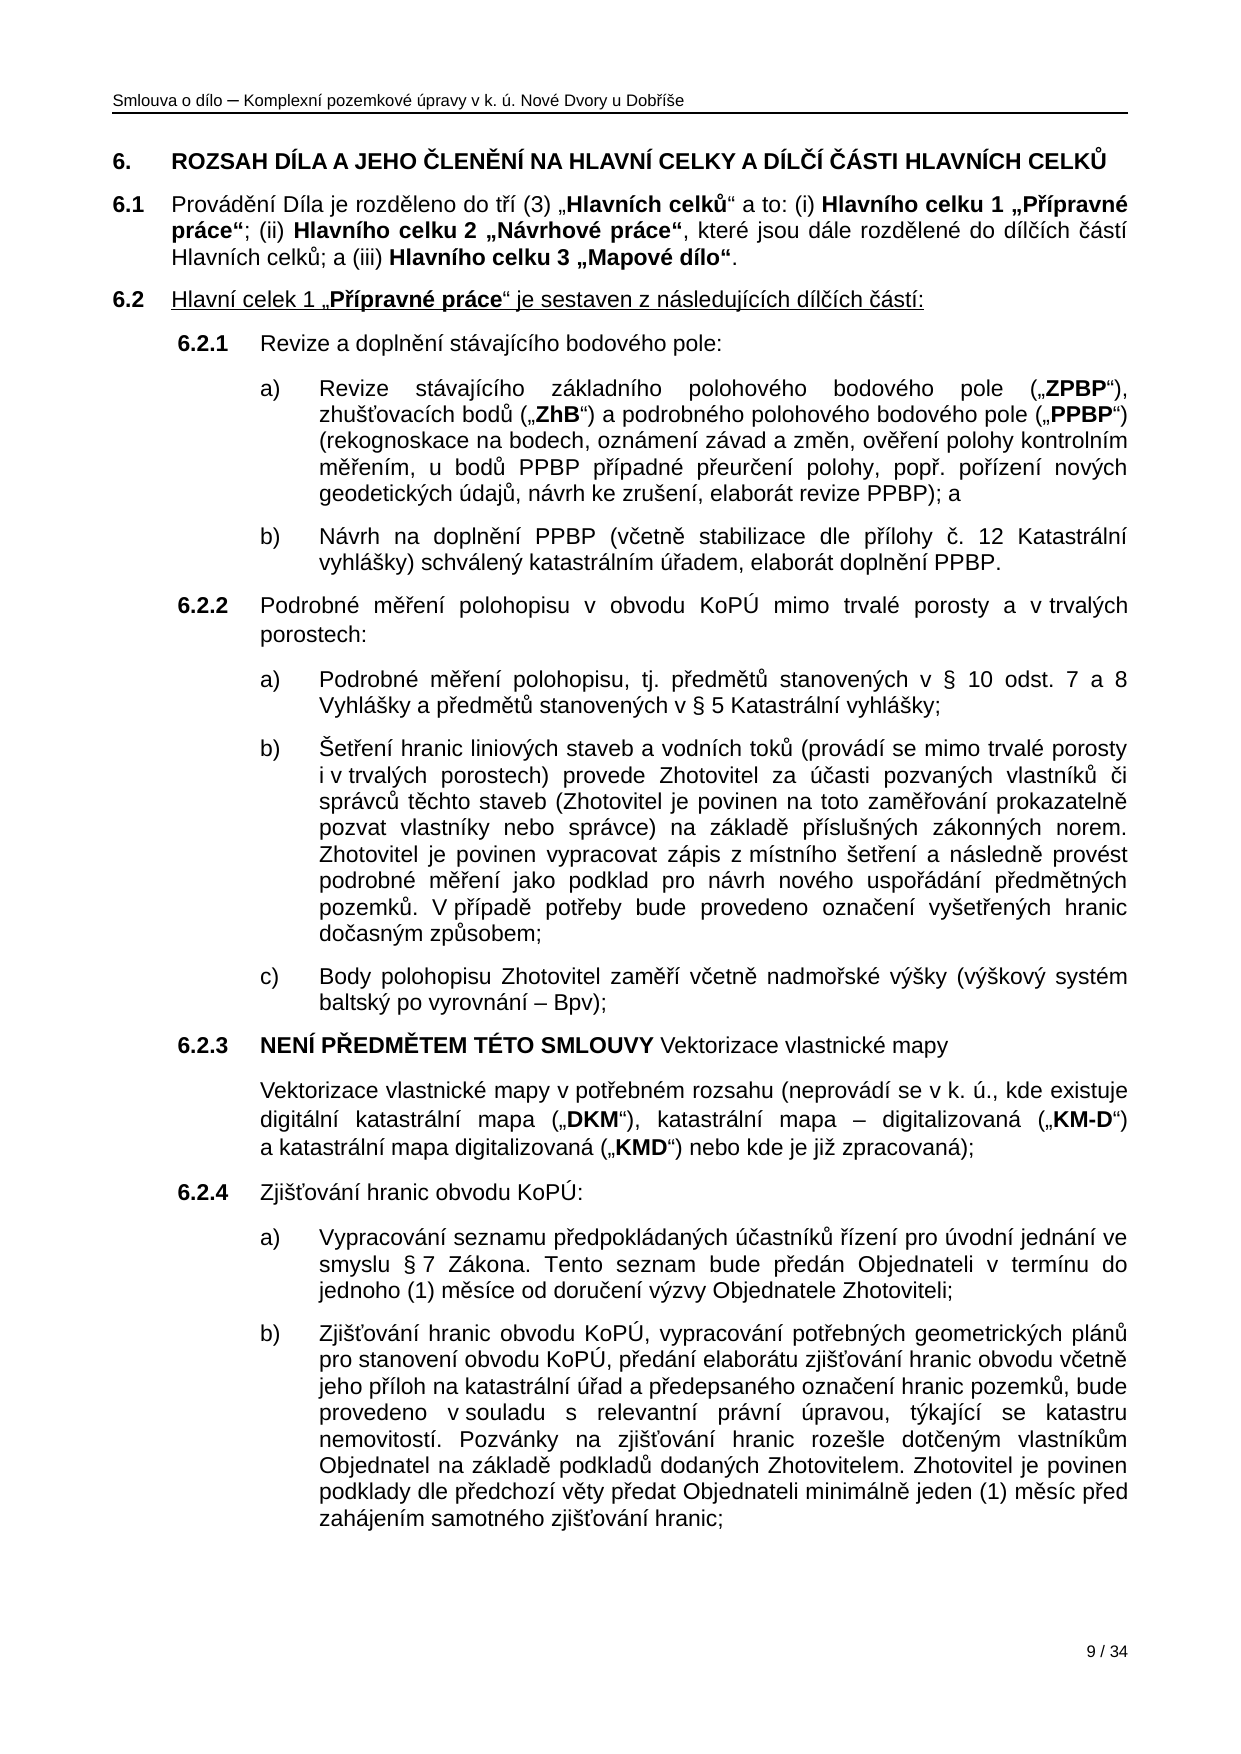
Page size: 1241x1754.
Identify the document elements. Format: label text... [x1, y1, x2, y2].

list Revize stávajícího základního polohového bodového pole („ZPBP“), zhušťovacích bodů („ZhB“) a podrobného polohového bodového pole („PPBP“) (rekognoskace na bodech, oznámení závad a změn, ověření polohy kontrolním měřením, u bodů PPBP případné přeurčení polohy, popř. pořízení nových geodetických údajů, návrh ke zrušení, elaborát revize PPBP); a [260, 374, 1128, 506]
text Hlavní celek 1 „Přípravné práce“ je sestaven z následujících dílčích částí: [112, 286, 1128, 313]
text Provádění Díla je rozděleno do tří (3) „Hlavních celků“ a to: (i) Hlavního celku 1 „Přípravné práce“; (ii) Hlavního celku 2 „Návrhové práce“, které jsou dále rozdělené do dílčích částí Hlavních celků; a (iii) Hlavního celku 3 „Mapové dílo“. [112, 191, 1128, 270]
text NENÍ PŘEDMĚTEM TÉTO SMLOUVY Vektorizace vlastnické mapy [177, 1032, 1128, 1058]
list Podrobné měření polohopisu, tj. předmětů stanovených v § 10 odst. 7 a 8 Vyhlášky a předmětů stanovených v § 5 Katastrální vyhlášky; [260, 666, 1128, 719]
text Podrobné měření polohopisu v obvodu KoPÚ mimo trvalé porosty a v trvalých porostech: [177, 592, 1128, 647]
text Zjišťování hranic obvodu KoPÚ: [177, 1179, 1128, 1206]
list Zjišťování hranic obvodu KoPÚ, vypracování potřebných geometrických plánů pro stanovení obvodu KoPÚ, předání elaborátu zjišťování hranic obvodu včetně jeho příloh na katastrální úřad a předepsaného označení hranic pozemků, bude provedeno v souladu s relevantní právní úpravou, týkající se katastru nemovitostí. Pozvánky na zjišťování hranic rozešle dotčeným vlastníkům Objednatel na základě podkladů dodaných Zhotovitelem. Zhotovitel je povinen podklady dle předchozí věty předat Objednateli minimálně jeden (1) měsíc před zahájením samotného zjišťování hranic; [260, 1320, 1128, 1531]
list Vektorizace vlastnické mapy v potřebném rozsahu (neprovádí se v k. ú., kde existuje digitální katastrální mapa („DKM“), katastrální mapa – digitalizovaná („KM-D“) a katastrální mapa digitalizovaná („KMD“) nebo kde je již zpracovaná); [260, 1077, 1128, 1161]
text Revize a doplnění stávajícího bodového pole: [177, 329, 1128, 356]
list Návrh na doplnění PPBP (včetně stabilizace dle přílohy č. 12 Katastrální vyhlášky) schválený katastrálním úřadem, elaborát doplnění PPBP. [260, 523, 1128, 576]
list Body polohopisu Zhotovitel zaměří včetně nadmořské výšky (výškový systém baltský po vyrovnání – Bpv); [260, 963, 1128, 1016]
list Vypracování seznamu předpokládaných účastníků řízení pro úvodní jednání ve smyslu § 7 Zákona. Tento seznam bude předán Objednateli v termínu do jednoho (1) měsíce od doručení výzvy Objednatele Zhotoviteli; [260, 1224, 1128, 1303]
text Rozsah díla a jeho členění na hlavní celky a dílčí části Hlavních celků [112, 148, 1128, 174]
list Šetření hranic liniových staveb a vodních toků (provádí se mimo trvalé porosty i v trvalých porostech) provede Zhotovitel za účasti pozvaných vlastníků či správců těchto staveb (Zhotovitel je povinen na toto zaměřování prokazatelně pozvat vlastníky nebo správce) na základě příslušných zákonných norem. Zhotovitel je povinen vypracovat zápis z místního šetření a následně provést podrobné měření jako podklad pro návrh nového uspořádání předmětných pozemků. V případě potřeby bude provedeno označení vyšetřených hranic dočasným způsobem; [260, 735, 1128, 946]
